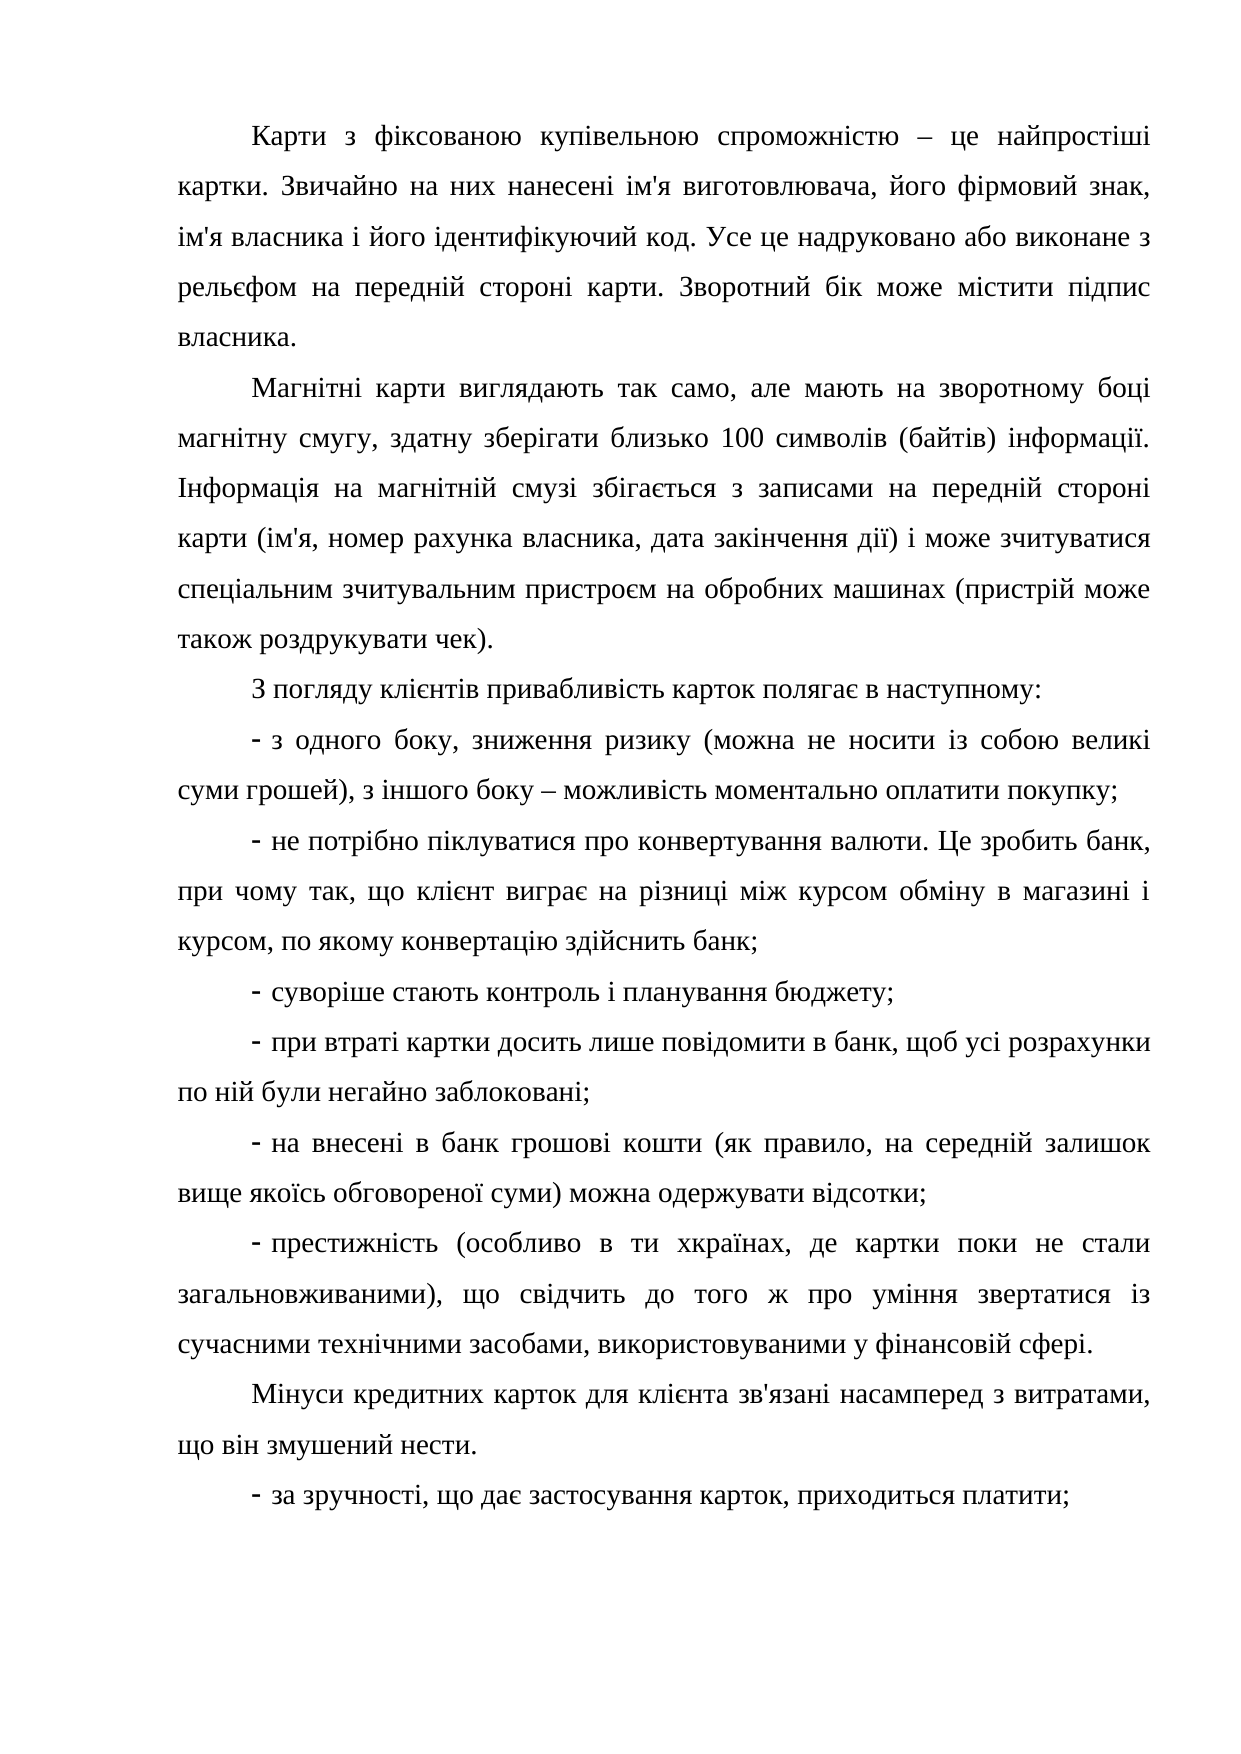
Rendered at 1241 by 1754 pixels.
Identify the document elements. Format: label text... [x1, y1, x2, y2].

text З погляду клієнтів привабливість карток полягає в наступному: [177, 672, 1152, 705]
list з одного боку, зниження ризику (можна не носити із собою великі суми грошей), з іншого боку – можливість моментально оплатити покупку; [177, 722, 1152, 806]
text Магнітні карти виглядають так само, але мають на зворотному боці магнітну смугу, здатну зберігати близько 100 символів (байтів) інформації. Інформація на магнітній смузі збігається з записами на передній стороні карти (ім'я, номер рахунка власника, дата закінчення дії) і може зчитуватися спеціальним зчитувальним пристроєм на обробних машинах (пристрій може також роздрукувати чек). [177, 370, 1152, 655]
list за зручності, що дає застосування карток, приходиться платити; [177, 1477, 1152, 1511]
list при втраті картки досить лише повідомити в банк, щоб усі розрахунки по ній були негайно заблоковані; [177, 1024, 1152, 1108]
list престижність (особливо в ти хкраїнах, де картки поки не стали загальновживаними), що свідчить до того ж про уміння звертатися із сучасними технічними засобами, використовуваними у фінансовій сфері. [177, 1226, 1152, 1360]
text Карти з фіксованою купівельною спроможністю – це найпростіші картки. Звичайно на них нанесені ім'я виготовлювача, його фірмовий знак, ім'я власника і його ідентифікуючий код. Усе це надруковано або виконане з рельєфом на передній стороні карти. Зворотний бік може містити підпис власника. [177, 118, 1152, 353]
list на внесені в банк грошові кошти (як правило, на середній залишок вище якоїсь обговореної суми) можна одержувати відсотки; [177, 1125, 1152, 1209]
list не потрібно піклуватися про конвертування валюти. Це зробить банк, при чому так, що клієнт виграє на різниці між курсом обміну в магазині і курсом, по якому конвертацію здійснить банк; [177, 823, 1152, 957]
list суворіше стають контроль і планування бюджету; [177, 974, 1152, 1007]
text Мінуси кредитних карток для клієнта зв'язані насамперед з витратами, що він змушений нести. [177, 1377, 1152, 1460]
